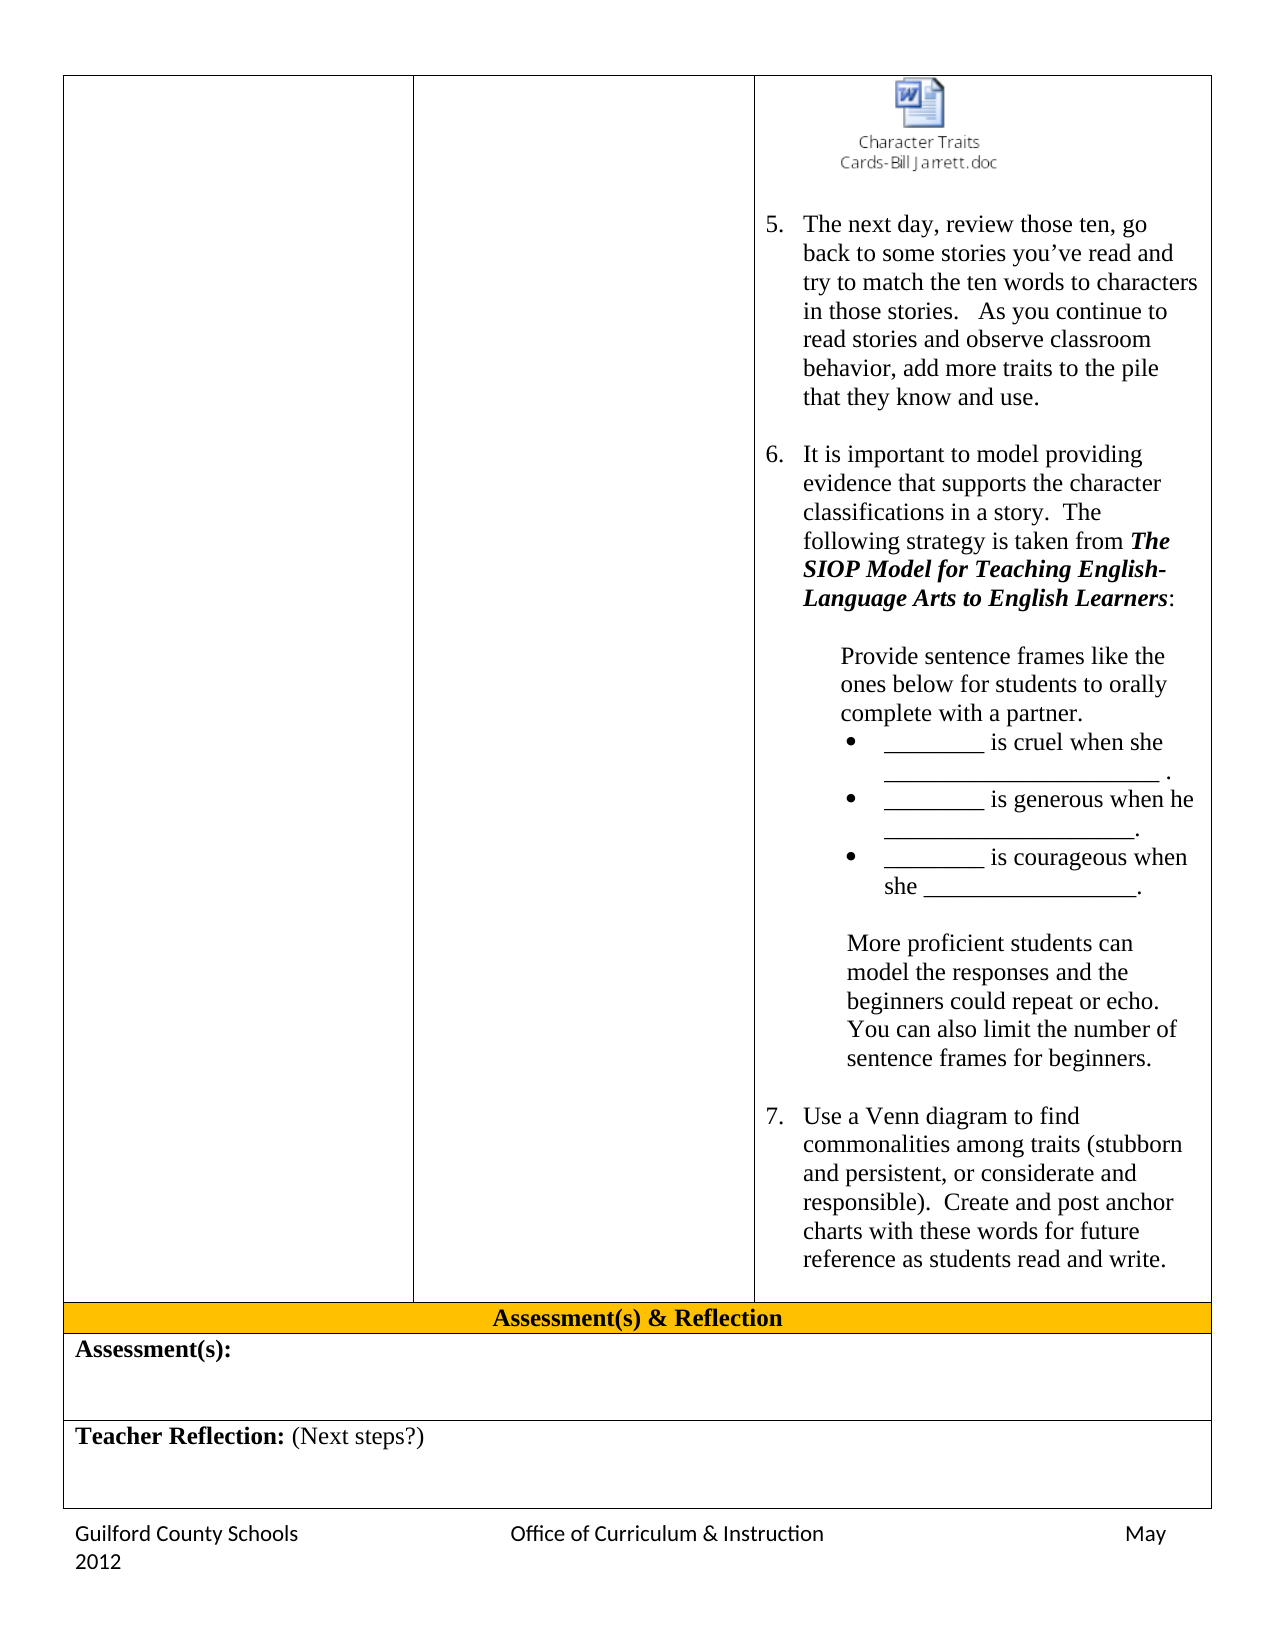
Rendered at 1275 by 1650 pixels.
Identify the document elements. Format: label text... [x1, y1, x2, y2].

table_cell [64, 1421, 1211, 1507]
table_cell Assessment(s) & Reflection [64, 1303, 1211, 1333]
table_cell Assessment(s): [64, 1334, 1211, 1420]
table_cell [414, 76, 754, 1302]
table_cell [755, 76, 1211, 1302]
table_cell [64, 76, 413, 1302]
